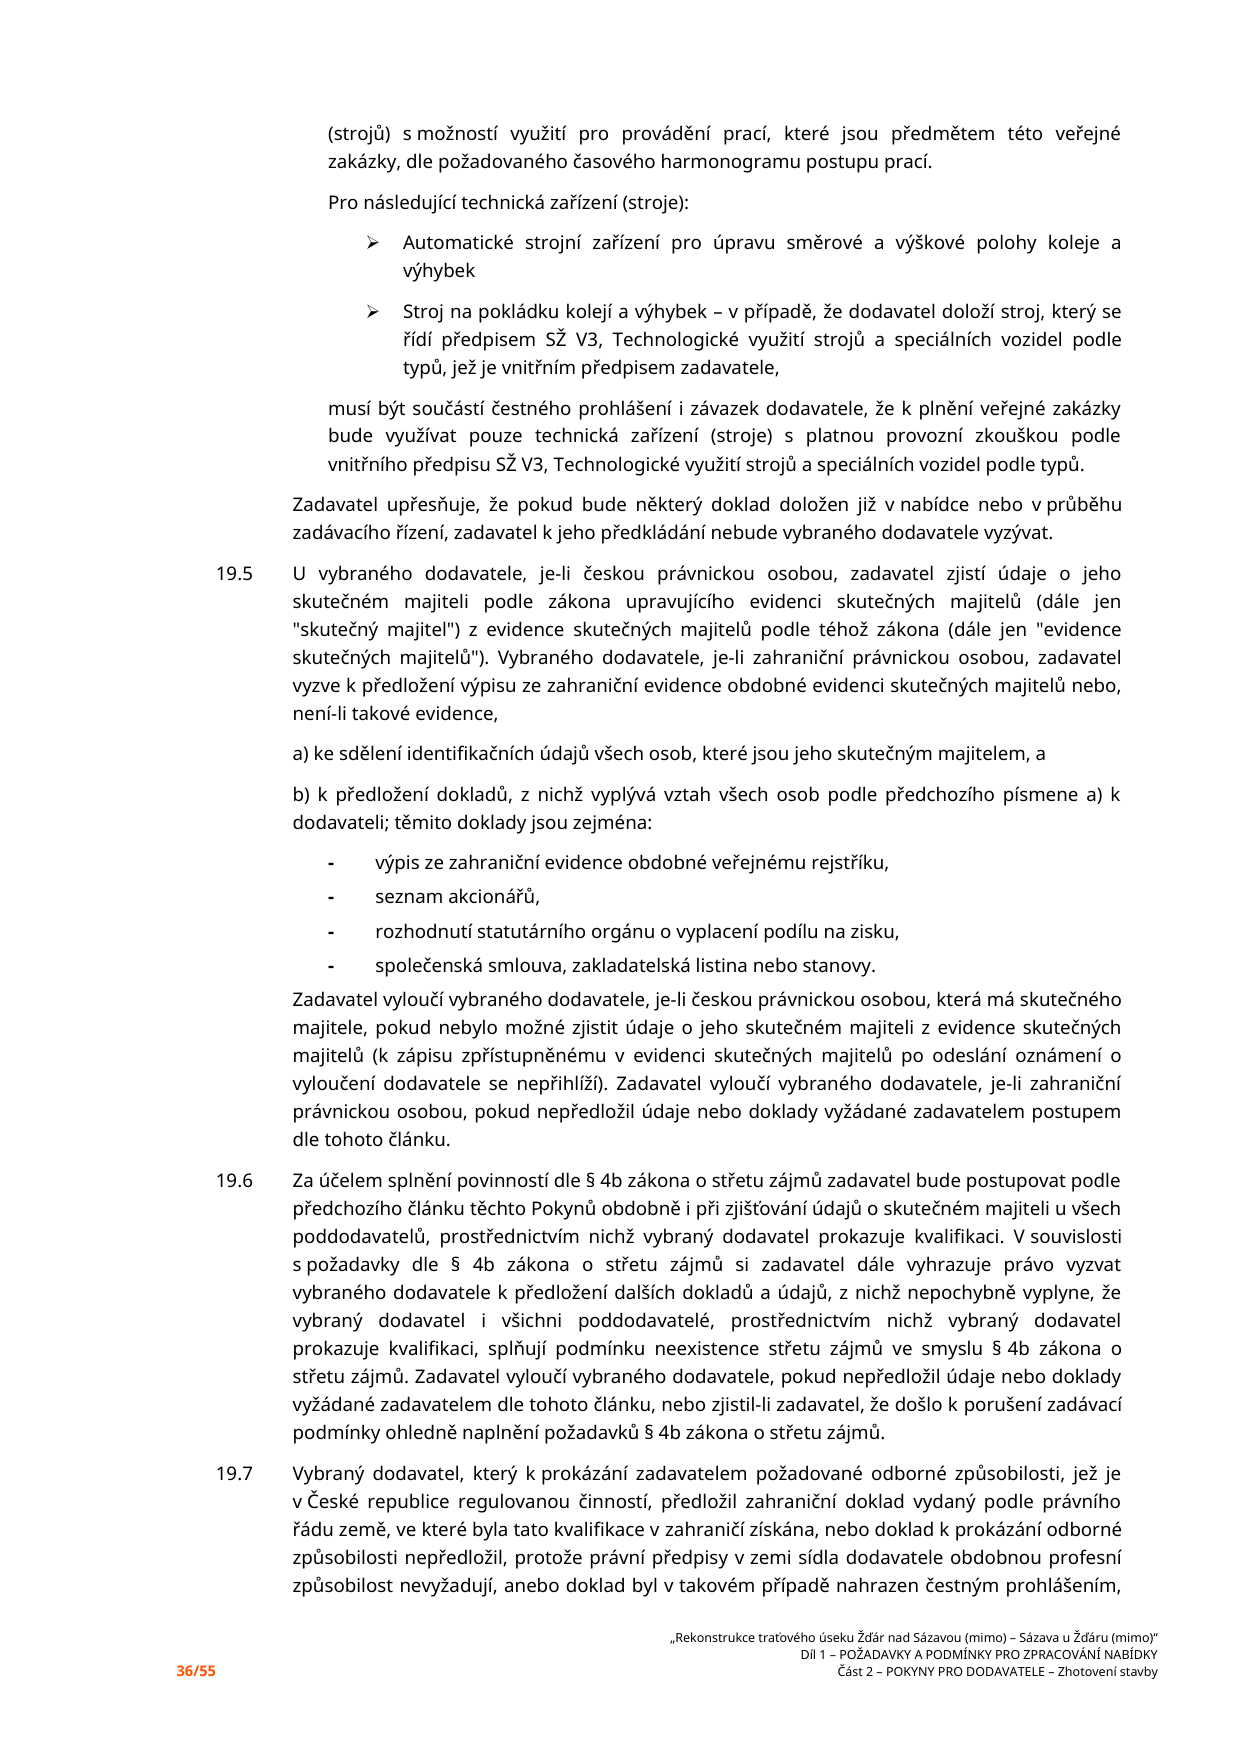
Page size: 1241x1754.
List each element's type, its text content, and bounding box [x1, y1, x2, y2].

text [216, 1460, 1122, 1598]
text a) ke sdělení identifikačních údajů všech osob, které jsou jeho skutečným majitelem, a [292, 741, 1122, 766]
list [328, 121, 1122, 174]
list Stroj na pokládku kolejí a výhybek – v případě, že dodavatel doloží stroj, který se řídí předpisem SŽ V3, Technologické využití strojů a speciálních vozidel podle typů, jež je vnitřním předpisem zadavatele, [365, 298, 1122, 380]
text Zadavatel upřesňuje, že pokud bude některý doklad doložen již v nabídce nebo v průběhu zadávacího řízení, zadavatel k jeho předkládání nebude vybraného dodavatele vyzývat. [292, 491, 1122, 545]
text seznam akcionářů, [328, 884, 1122, 909]
text výpis ze zahraniční evidence obdobné veřejnému rejstříku, [328, 849, 1122, 875]
text b) k předložení dokladů, z nichž vyplývá vztah všech osob podle předchozího písmene a) k dodavateli; těmito doklady jsou zejména: [292, 781, 1122, 834]
text Zadavatel vyloučí vybraného dodavatele, je-li českou právnickou osobou, která má skutečného majitele, pokud nebylo možné zjistit údaje o jeho skutečném majiteli z evidence skutečných majitelů (k zápisu zpřístupněnému v evidenci skutečných majitelů po odeslání oznámení o vyloučení dodavatele se nepřihlíží). Zadavatel vyloučí vybraného dodavatele, je-li zahraniční právnickou osobou, pokud nepředložil údaje nebo doklady vyžádané zadavatelem postupem dle tohoto článku. [292, 987, 1122, 1152]
list musí být součástí čestného prohlášení i závazek dodavatele, že k plnění veřejné zakázky bude využívat pouze technická zařízení (stroje) s platnou provozní zkouškou podle vnitřního předpisu SŽ V3, Technologické využití strojů a speciálních vozidel podle typů. [328, 395, 1122, 476]
list Automatické strojní zařízení pro úpravu směrové a výškové polohy koleje a výhybek [365, 230, 1122, 283]
text rozhodnutí statutárního orgánu o vyplacení podílu na zisku, [328, 918, 1122, 944]
text Za účelem splnění povinností dle § 4b zákona o střetu zájmů zadavatel bude postupovat podle předchozího článku těchto Pokynů obdobně i při zjišťování údajů o skutečném majiteli u všech poddodavatelů, prostřednictvím nichž vybraný dodavatel prokazuje kvalifikaci. V souvislosti s požadavky dle § 4b zákona o střetu zájmů si zadavatel dále vyhrazuje právo vyzvat vybraného dodavatele k předložení dalších dokladů a údajů, z nichž nepochybně vyplyne, že vybraný dodavatel i všichni poddodavatelé, prostřednictvím nichž vybraný dodavatel prokazuje kvalifikaci, splňují podmínku neexistence střetu zájmů ve smyslu § 4b zákona o střetu zájmů. Zadavatel vyloučí vybraného dodavatele, pokud nepředložil údaje nebo doklady vyžádané zadavatelem dle tohoto článku, nebo zjistil-li zadavatel, že došlo k porušení zadávací podmínky ohledně naplnění požadavků § 4b zákona o střetu zájmů. [216, 1167, 1122, 1445]
list Pro následující technická zařízení (stroje): [328, 189, 1122, 215]
text U vybraného dodavatele, je-li českou právnickou osobou, zadavatel zjistí údaje o jeho skutečném majiteli podle zákona upravujícího evidenci skutečných majitelů (dále jen "skutečný majitel") z evidence skutečných majitelů podle téhož zákona (dále jen "evidence skutečných majitelů"). Vybraného dodavatele, je-li zahraniční právnickou osobou, zadavatel vyzve k předložení výpisu ze zahraniční evidence obdobné evidenci skutečných majitelů nebo, není-li takové evidence, [216, 560, 1122, 726]
text společenská smlouva, zakladatelská listina nebo stanovy. [328, 952, 1122, 978]
